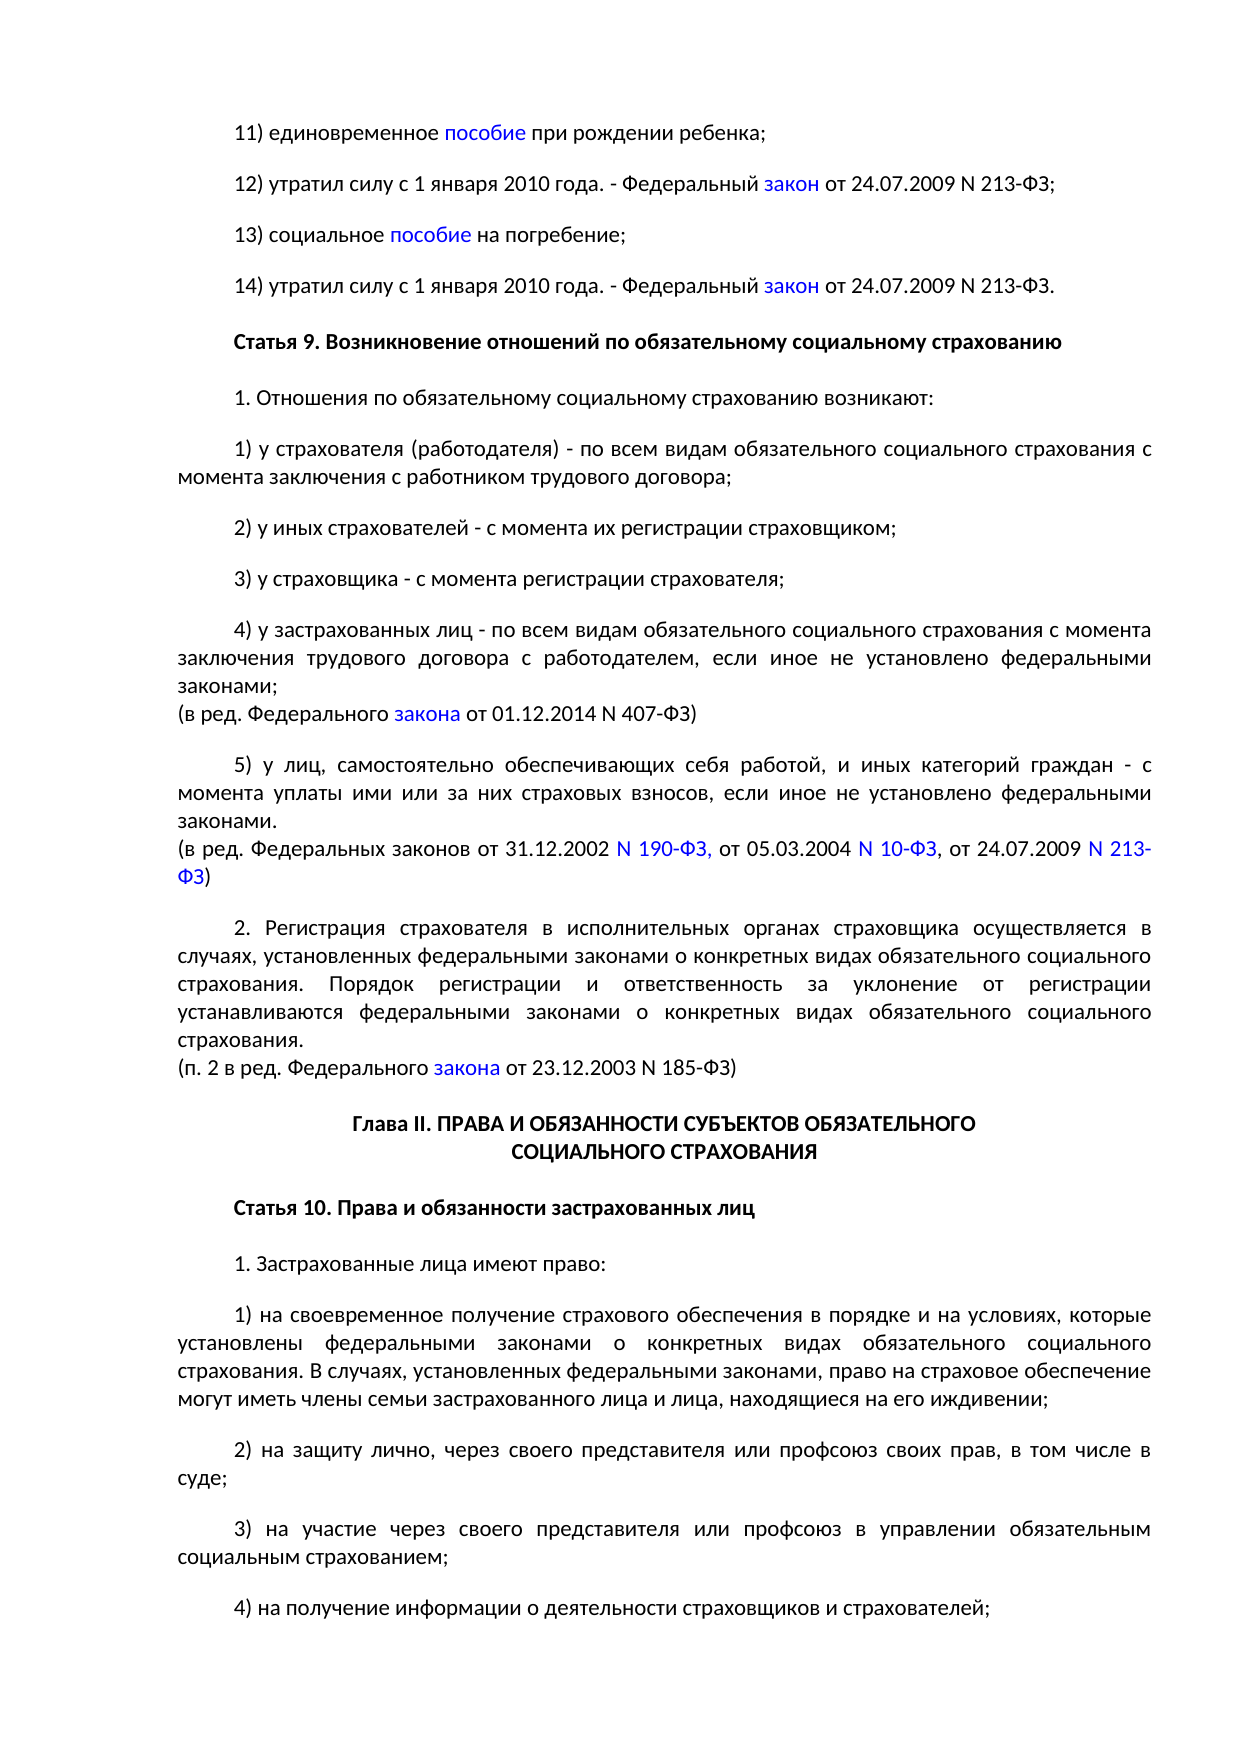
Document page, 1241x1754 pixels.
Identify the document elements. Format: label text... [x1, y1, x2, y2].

text 12) утратил силу с 1 января 2010 года. - Федеральный закон от 24.07.2009 N 213-ФЗ; [177, 169, 1152, 197]
title СОЦИАЛЬНОГО СТРАХОВАНИЯ [177, 1137, 1152, 1165]
text 1. Отношения по обязательному социальному страхованию возникают: [177, 383, 1152, 411]
text 3) у страховщика - с момента регистрации страхователя; [177, 564, 1152, 592]
text 14) утратил силу с 1 января 2010 года. - Федеральный закон от 24.07.2009 N 213-ФЗ. [177, 271, 1152, 299]
text (в ред. Федеральных законов от 31.12.2002 N 190-ФЗ, от 05.03.2004 N 10-ФЗ, от 24.07.2009 N 213-ФЗ) [177, 834, 1152, 890]
text 4) у застрахованных лиц - по всем видам обязательного социального страхования с момента заключения трудового договора с работодателем, если иное не установлено федеральными законами; [177, 615, 1152, 699]
text 2) на защиту лично, через своего представителя или профсоюз своих прав, в том числе в суде; [177, 1435, 1152, 1491]
text 2. Регистрация страхователя в исполнительных органах страховщика осуществляется в случаях, установленных федеральными законами о конкретных видах обязательного социального страхования. Порядок регистрации и ответственность за уклонение от регистрации устанавливаются федеральными законами о конкретных видах обязательного социального страхования. [177, 913, 1152, 1053]
text 1. Застрахованные лица имеют право: [177, 1249, 1152, 1277]
text 11) единовременное пособие при рождении ребенка; [177, 118, 1152, 146]
title Глава II. ПРАВА И ОБЯЗАННОСТИ СУБЪЕКТОВ ОБЯЗАТЕЛЬНОГО [177, 1109, 1152, 1137]
text 4) на получение информации о деятельности страховщиков и страхователей; [177, 1593, 1152, 1621]
title Статья 10. Права и обязанности застрахованных лиц [177, 1193, 1152, 1221]
text 13) социальное пособие на погребение; [177, 220, 1152, 248]
text 5) у лиц, самостоятельно обеспечивающих себя работой, и иных категорий граждан - с момента уплаты ими или за них страховых взносов, если иное не установлено федеральными законами. [177, 750, 1152, 834]
text 1) у страхователя (работодателя) - по всем видам обязательного социального страхования с момента заключения с работником трудового договора; [177, 434, 1152, 490]
text (в ред. Федерального закона от 01.12.2014 N 407-ФЗ) [177, 699, 1152, 727]
text 1) на своевременное получение страхового обеспечения в порядке и на условиях, которые установлены федеральными законами о конкретных видах обязательного социального страхования. В случаях, установленных федеральными законами, право на страховое обеспечение могут иметь члены семьи застрахованного лица и лица, находящиеся на его иждивении; [177, 1300, 1152, 1412]
text (п. 2 в ред. Федерального закона от 23.12.2003 N 185-ФЗ) [177, 1053, 1152, 1081]
text 2) у иных страхователей - с момента их регистрации страховщиком; [177, 513, 1152, 541]
title Статья 9. Возникновение отношений по обязательному социальному страхованию [177, 327, 1152, 355]
text 3) на участие через своего представителя или профсоюз в управлении обязательным социальным страхованием; [177, 1514, 1152, 1570]
